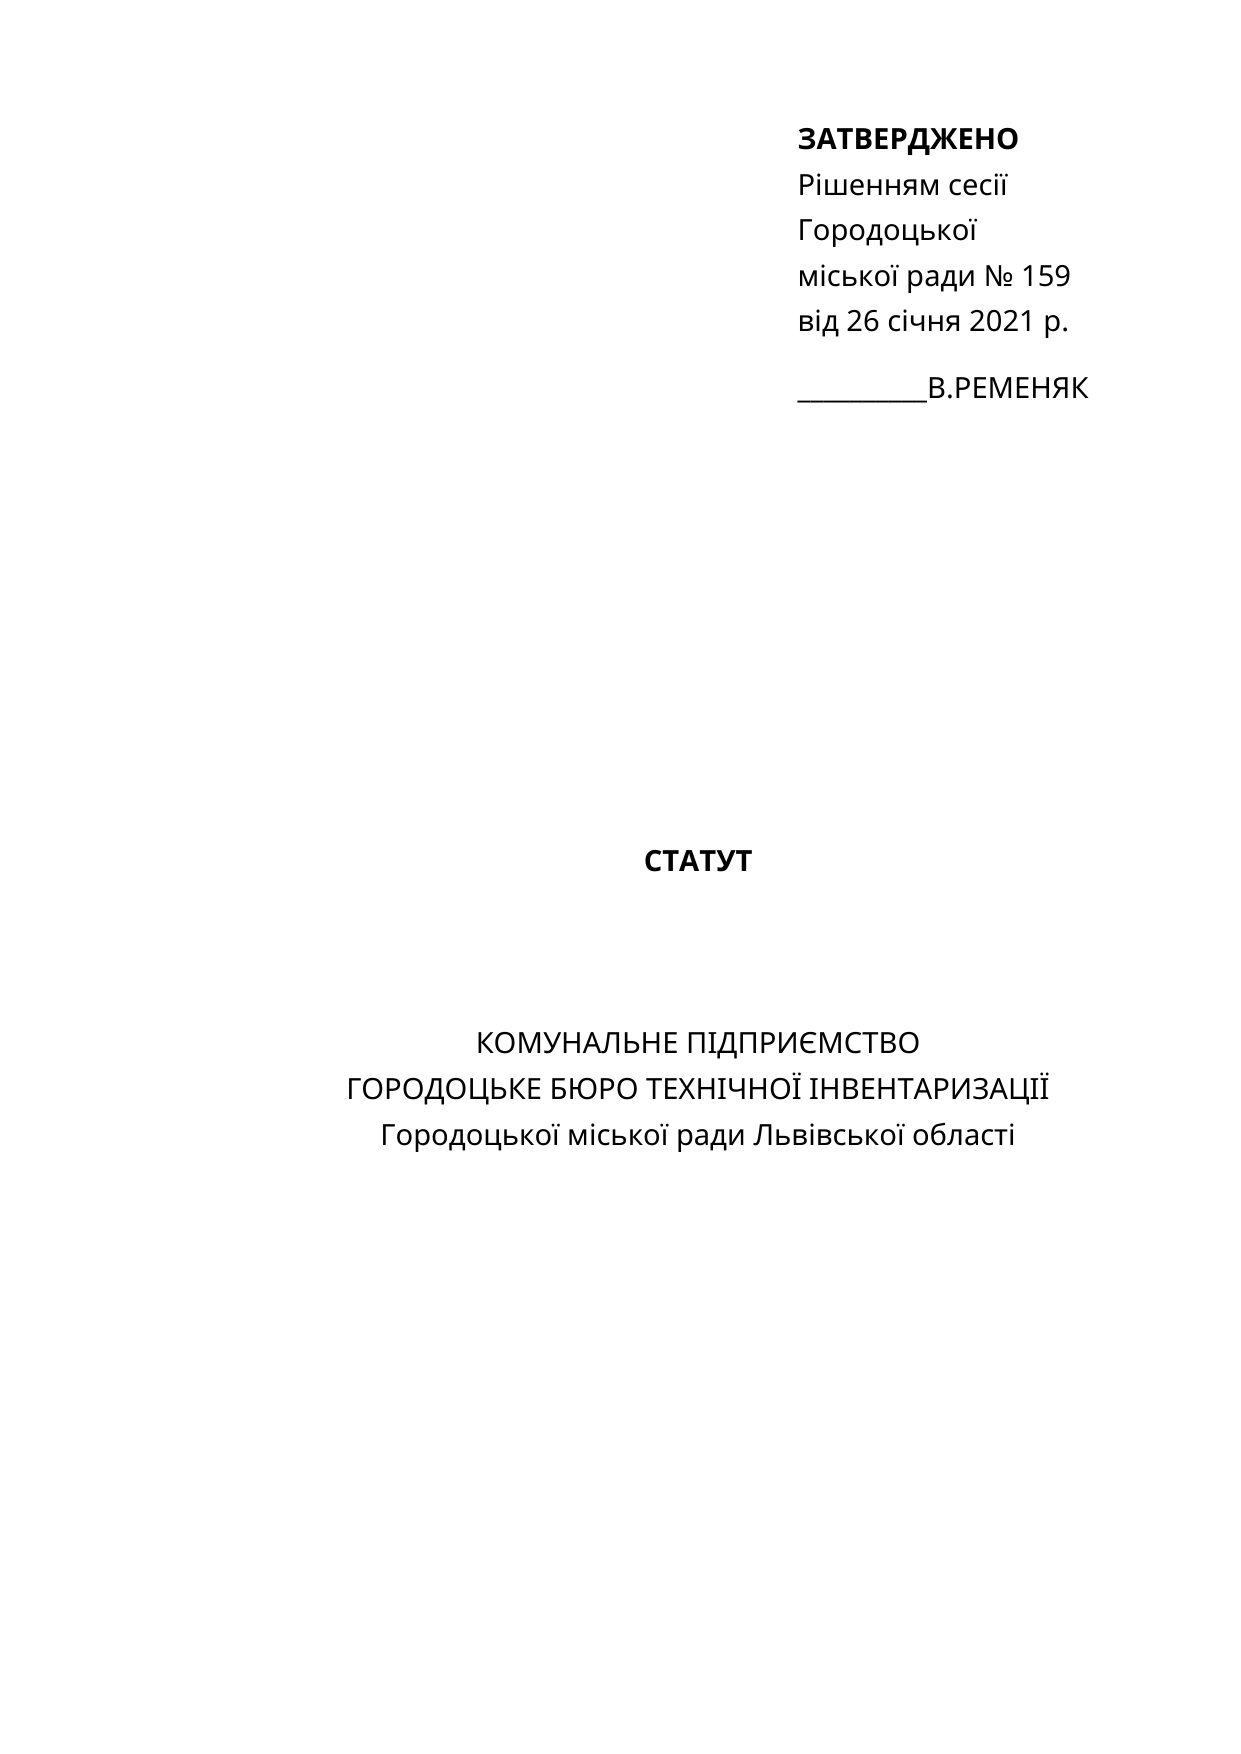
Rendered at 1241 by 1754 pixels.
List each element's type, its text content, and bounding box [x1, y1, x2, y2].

text СТАТУТ [215, 840, 1181, 880]
text Рішенням сесії Городоцької [797, 164, 1181, 249]
text від 26 січня 2021 р. [797, 301, 1181, 340]
text міської ради № 159 [797, 255, 1181, 295]
text ГОРОДОЦЬКЕ БЮРО ТЕХНІЧНОЇ ІНВЕНТАРИЗАЦІЇ [215, 1068, 1181, 1108]
text ЗАТВЕРДЖЕНО [797, 118, 1181, 158]
text __________В.РЕМЕНЯК [797, 367, 1181, 407]
text КОМУНАЛЬНЕ ПІДПРИЄМСТВО [215, 1023, 1181, 1062]
text Городоцької міської ради Львівської області [215, 1114, 1181, 1154]
